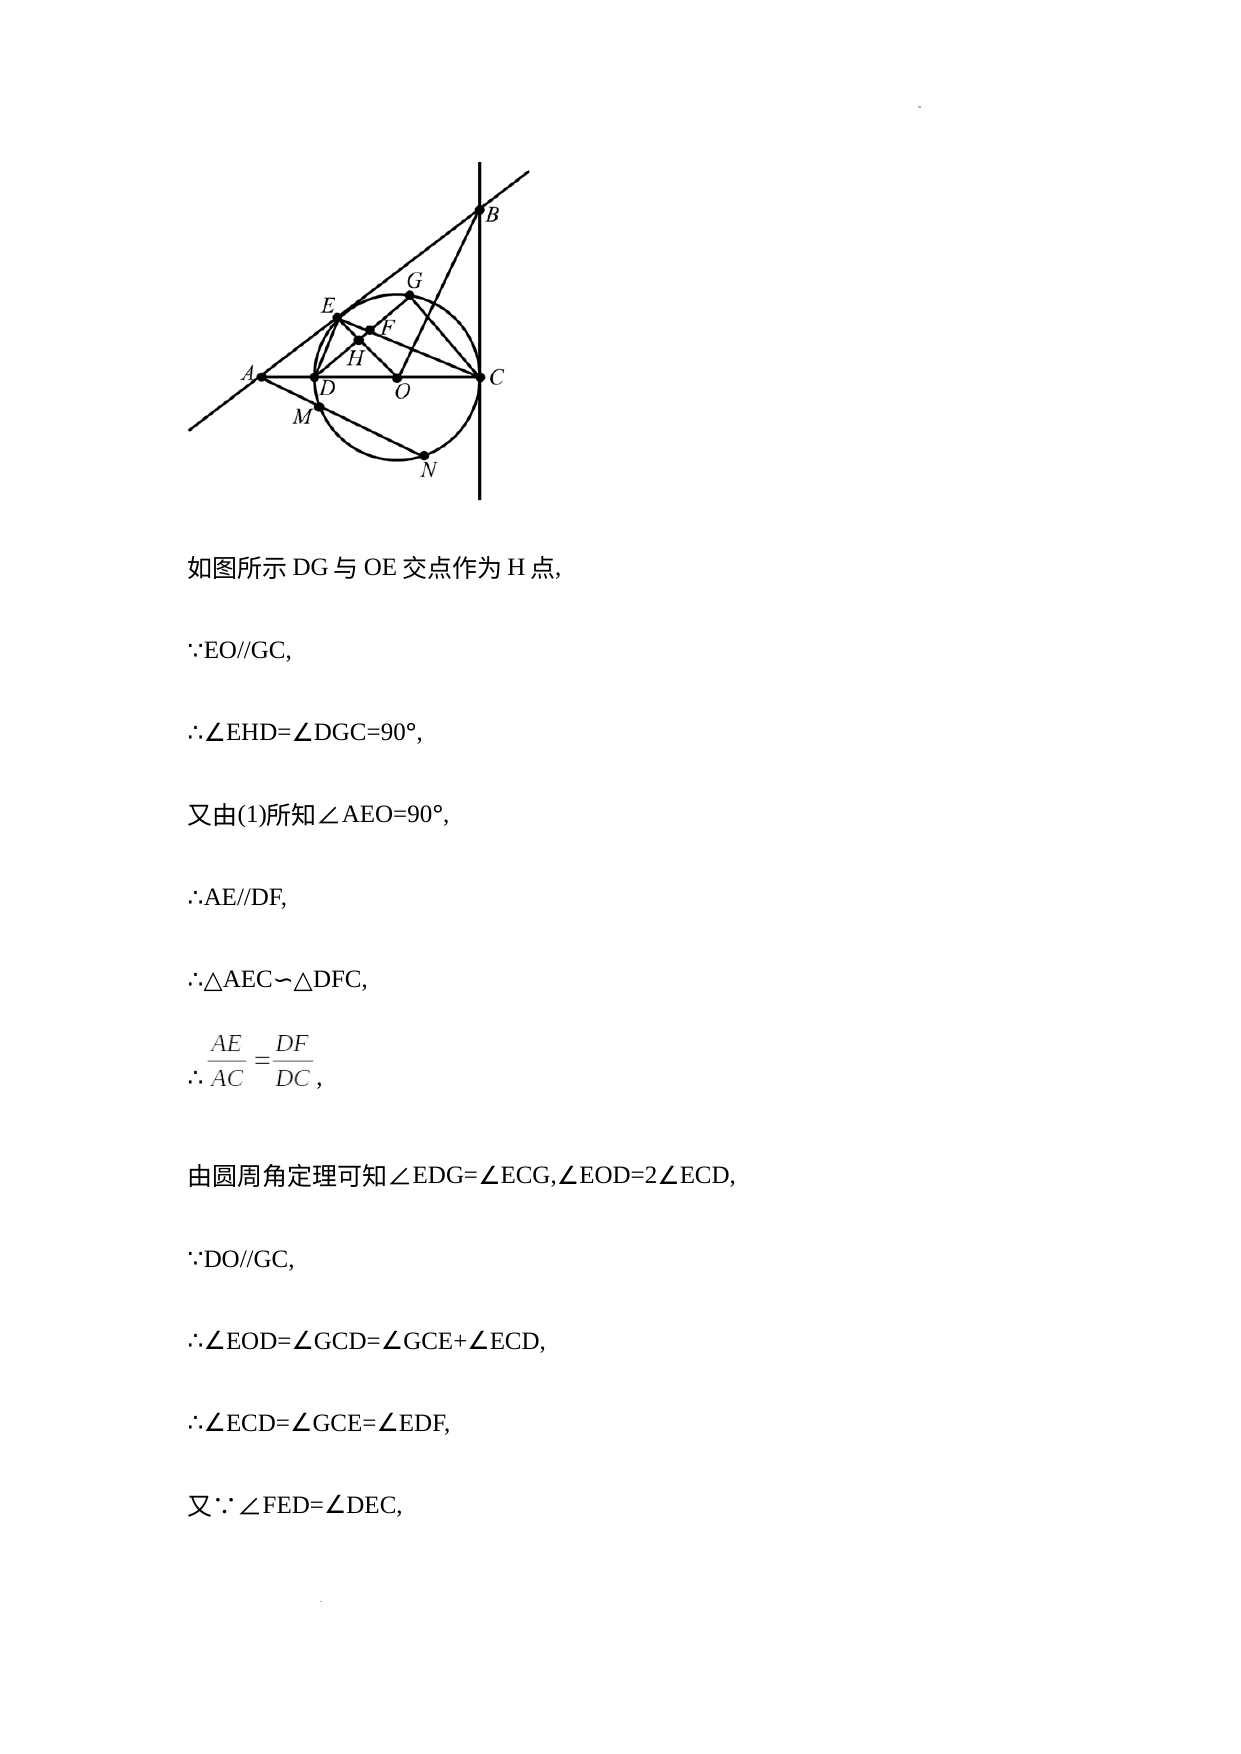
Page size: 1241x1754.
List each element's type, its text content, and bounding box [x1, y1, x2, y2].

text 如图所示DG与OE交点作为H点, [187, 534, 1053, 599]
text ∴∠ECD=∠GCE=∠EDF, [187, 1389, 1053, 1454]
text ∴∠EHD=∠DGC=90°, [187, 699, 1053, 764]
text ∵EO//GC, [187, 617, 1053, 682]
text 由圆周角定理可知∠EDG=∠ECG,∠EOD=2∠ECD, [187, 1142, 1053, 1207]
text 又∵∠FED=∠DEC, [187, 1472, 1053, 1537]
text ∵DO//GC, [187, 1226, 1053, 1291]
picture [187, 162, 530, 501]
text ∴∠EOD=∠GCD=∠GCE+∠ECD, [187, 1308, 1053, 1373]
text ∴, [187, 1028, 1053, 1126]
text ∴△AEC∽△DFC, [187, 946, 1053, 1011]
text 又由(1)所知∠AEO=90°, [187, 781, 1053, 846]
text ∴AE//DF, [187, 864, 1053, 929]
